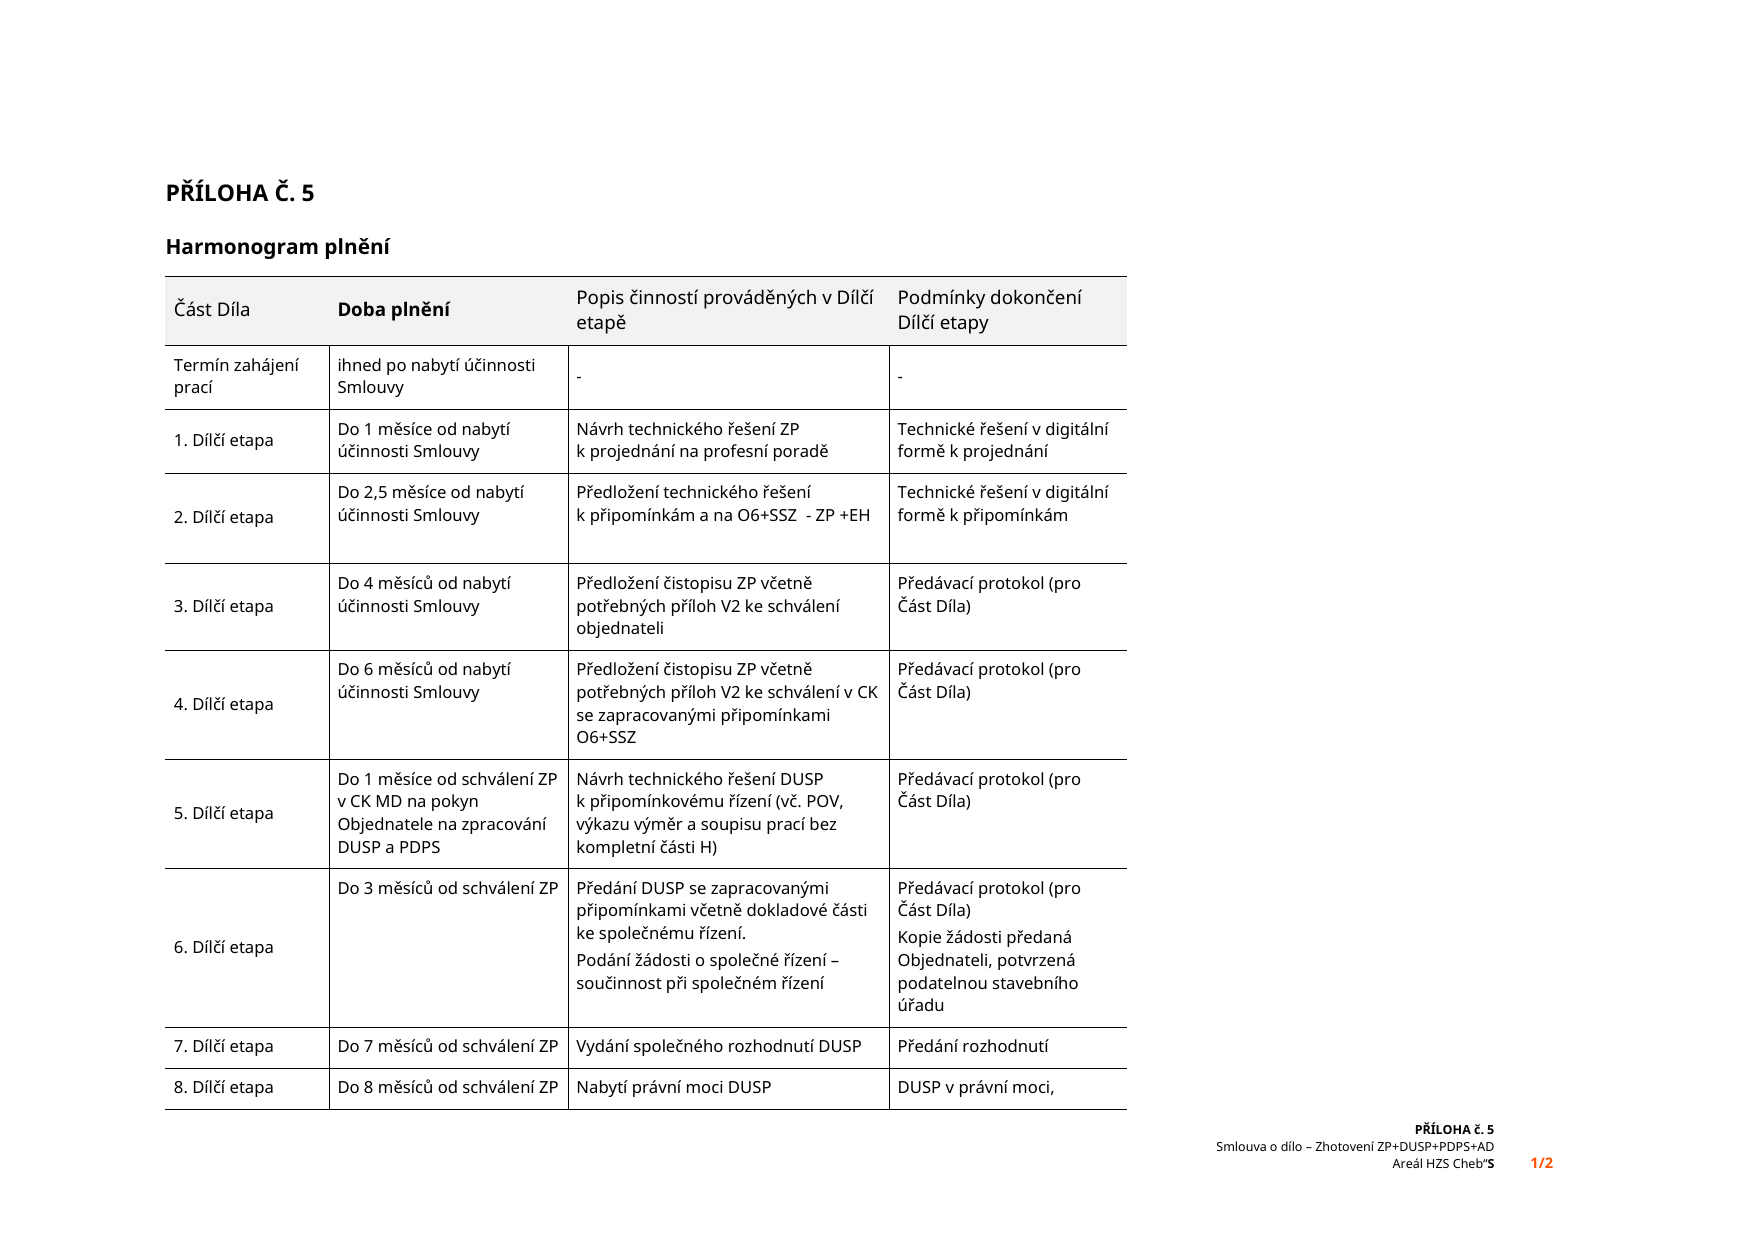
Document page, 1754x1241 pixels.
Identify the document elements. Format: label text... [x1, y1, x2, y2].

table_cell Předložení čistopisu ZP včetně potřebných příloh V2 ke schválení objednateli [569, 564, 889, 650]
table_cell Do 7 měsíců od schválení ZP [330, 1028, 568, 1068]
table_cell 7. Dílčí etapa [165, 1028, 329, 1068]
table_cell Do 1 měsíce od schválení ZP v CK MD na pokyn Objednatele na zpracování DUSP a PDPS [330, 760, 568, 868]
table_cell ihned po nabytí účinnosti Smlouvy [330, 346, 568, 409]
table_cell 6. Dílčí etapa [165, 869, 329, 1027]
table_cell 5. Dílčí etapa [165, 760, 329, 868]
table_cell Do 6 měsíců od nabytí účinnosti Smlouvy [330, 651, 568, 759]
table_cell - [569, 346, 889, 409]
table_cell Předávací protokol (pro Část Díla) Kopie žádosti předaná Objednateli, potvrzená podatelnou stavebního úřadu [890, 869, 1127, 1027]
table_cell Předání rozhodnutí [890, 1028, 1127, 1068]
table_cell Technické řešení v digitální formě k projednání [890, 410, 1127, 473]
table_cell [890, 1069, 1127, 1109]
table_cell Návrh technického řešení DUSP k připomínkovému řízení (vč. POV, výkazu výměr a soupisu prací bez kompletní části H) [569, 760, 889, 868]
text Harmonogram plnění [165, 232, 1588, 261]
table_cell 8. Dílčí etapa [165, 1069, 329, 1109]
table_header Podmínky dokončení Dílčí etapy [889, 277, 1127, 345]
table_cell Předávací protokol (pro Část Díla) [890, 564, 1127, 650]
table_cell Předložení technického řešení k připomínkám a na O6+SSZ - ZP +EH [569, 474, 889, 563]
table_cell - [890, 346, 1127, 409]
table_cell Předání DUSP se zapracovanými připomínkami včetně dokladové části ke společnému řízení. Podání žádosti o společné řízení – součinnost při společném řízení [569, 869, 889, 1027]
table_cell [330, 1069, 568, 1109]
table_cell Technické řešení v digitální formě k připomínkám [890, 474, 1127, 563]
table_header Část Díla [165, 277, 329, 345]
text Příloha č. 5 [165, 177, 1588, 208]
table_cell 2. Dílčí etapa [165, 474, 329, 563]
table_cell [569, 1069, 889, 1109]
table_cell 1. Dílčí etapa [165, 410, 329, 473]
table_cell Do 2,5 měsíce od nabytí účinnosti Smlouvy [330, 474, 568, 563]
table_cell Do 3 měsíců od schválení ZP [330, 869, 568, 1027]
table_cell 3. Dílčí etapa [165, 564, 329, 650]
table_cell Návrh technického řešení ZP k projednání na profesní poradě [569, 410, 889, 473]
table_cell Předložení čistopisu ZP včetně potřebných příloh V2 ke schválení v CK se zapracovanými připomínkami O6+SSZ [569, 651, 889, 759]
table_cell Do 4 měsíců od nabytí účinnosti Smlouvy [330, 564, 568, 650]
table_cell Do 1 měsíce od nabytí účinnosti Smlouvy [330, 410, 568, 473]
table_header Doba plnění [329, 277, 568, 345]
table_cell Předávací protokol (pro Část Díla) [890, 651, 1127, 759]
table_cell Vydání společného rozhodnutí DUSP [569, 1028, 889, 1068]
table_header Popis činností prováděných v Dílčí etapě [568, 277, 889, 345]
table_cell Termín zahájení prací [165, 346, 329, 409]
table_cell 4. Dílčí etapa [165, 651, 329, 759]
table_cell Předávací protokol (pro Část Díla) [890, 760, 1127, 868]
